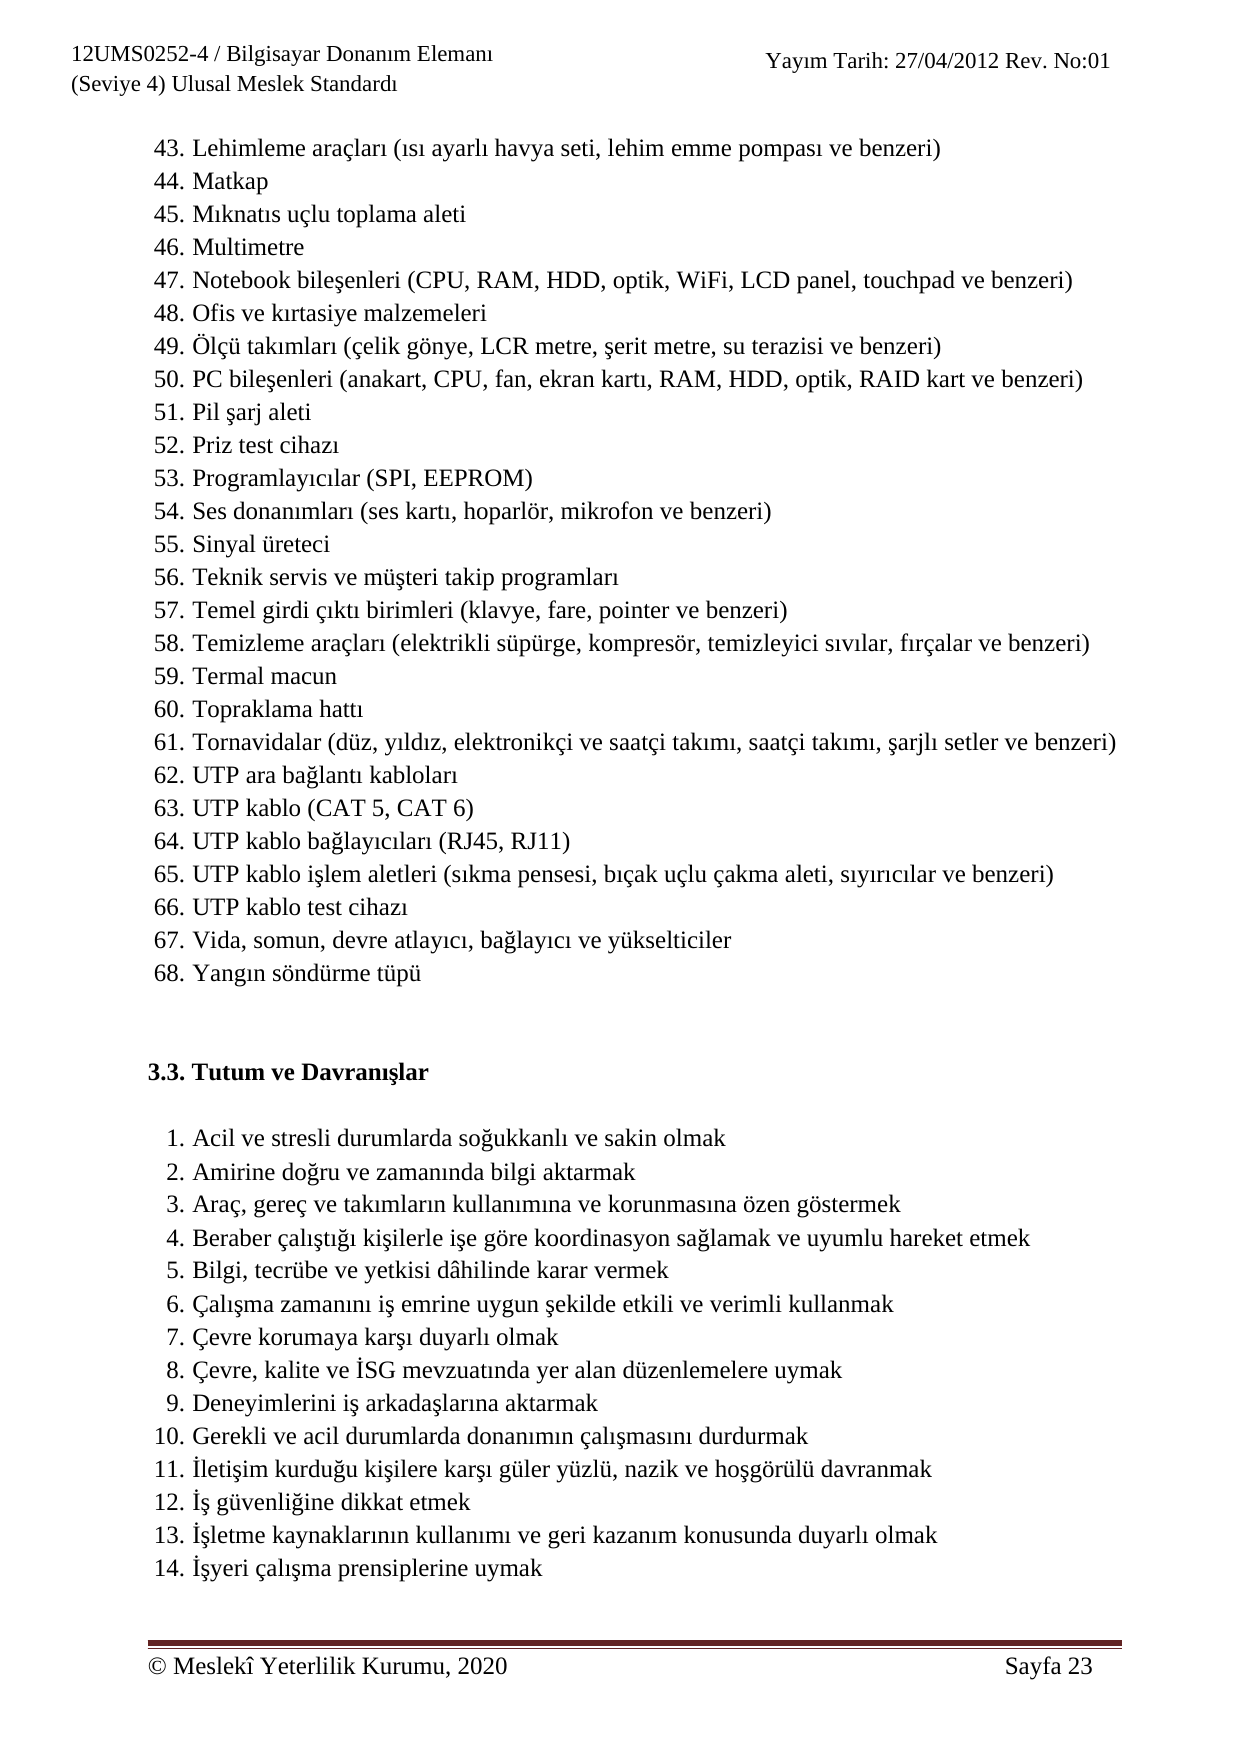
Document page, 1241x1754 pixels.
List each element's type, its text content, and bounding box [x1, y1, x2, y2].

list Deneyimlerini iş arkadaşlarına aktarmak [185, 1388, 1122, 1416]
list Çalışma zamanını iş emrine uygun şekilde etkili ve verimli kullanmak [185, 1289, 1122, 1317]
list Çevre, kalite ve İSG mevzuatında yer alan düzenlemelere uymak [185, 1355, 1122, 1383]
list Temizleme araçları (elektrikli süpürge, kompresör, temizleyici sıvılar, fırçalar ve benzeri) [185, 628, 1122, 657]
list Acil ve stresli durumlarda soğukkanlı ve sakin olmak [185, 1123, 1122, 1152]
list Ölçü takımları (çelik gönye, LCR metre, şerit metre, su terazisi ve benzeri) [185, 331, 1122, 360]
list Lehimleme araçları (ısı ayarlı havya seti, lehim emme pompası ve benzeri) [185, 133, 1122, 162]
list Ofis ve kırtasiye malzemeleri [185, 298, 1122, 327]
list Matkap [185, 166, 1122, 195]
list UTP ara bağlantı kabloları [185, 760, 1122, 789]
list Ses donanımları (ses kartı, hoparlör, mikrofon ve benzeri) [185, 496, 1122, 525]
list Multimetre [185, 232, 1122, 261]
list Pil şarj aleti [185, 397, 1122, 426]
list Gerekli ve acil durumlarda donanımın çalışmasını durdurmak [185, 1421, 1122, 1449]
list UTP kablo işlem aletleri (sıkma pensesi, bıçak uçlu çakma aleti, sıyırıcılar ve benzeri) [185, 859, 1122, 888]
list Tornavidalar (düz, yıldız, elektronikçi ve saatçi takımı, saatçi takımı, şarjlı setler ve benzeri) [185, 727, 1122, 756]
list Teknik servis ve müşteri takip programları [185, 562, 1122, 591]
list İş güvenliğine dikkat etmek [185, 1487, 1122, 1516]
list Sinyal üreteci [185, 529, 1122, 558]
list PC bileşenleri (anakart, CPU, fan, ekran kartı, RAM, HDD, optik, RAID kart ve benzeri) [185, 364, 1122, 393]
list İşletme kaynaklarının kullanımı ve geri kazanım konusunda duyarlı olmak [185, 1520, 1122, 1548]
list Notebook bileşenleri (CPU, RAM, HDD, optik, WiFi, LCD panel, touchpad ve benzeri) [185, 265, 1122, 294]
list Programlayıcılar (SPI, EEPROM) [185, 463, 1122, 492]
list Vida, somun, devre atlayıcı, bağlayıcı ve yükselticiler [185, 925, 1122, 954]
list UTP kablo bağlayıcıları (RJ45, RJ11) [185, 826, 1122, 855]
list Bilgi, tecrübe ve yetkisi dâhilinde karar vermek [185, 1256, 1122, 1284]
list Yangın söndürme tüpü [185, 958, 1122, 987]
list UTP kablo (CAT 5, CAT 6) [185, 793, 1122, 822]
list Amirine doğru ve zamanında bilgi aktarmak [185, 1157, 1122, 1185]
list Mıknatıs uçlu toplama aleti [185, 199, 1122, 228]
list Topraklama hattı [185, 694, 1122, 723]
list Araç, gereç ve takımların kullanımına ve korunmasına özen göstermek [185, 1189, 1122, 1218]
list Beraber çalıştığı kişilerle işe göre koordinasyon sağlamak ve uyumlu hareket etmek [185, 1223, 1122, 1251]
list UTP kablo test cihazı [185, 892, 1122, 921]
list İletişim kurduğu kişilere karşı güler yüzlü, nazik ve hoşgörülü davranmak [185, 1454, 1122, 1482]
list Priz test cihazı [185, 430, 1122, 459]
list Çevre korumaya karşı duyarlı olmak [185, 1322, 1122, 1350]
list Temel girdi çıktı birimleri (klavye, fare, pointer ve benzeri) [185, 595, 1122, 624]
list Termal macun [185, 661, 1122, 690]
list 3.3. Tutum ve Davranışlar [148, 1057, 1122, 1086]
list İşyeri çalışma prensiplerine uymak [185, 1553, 1122, 1582]
